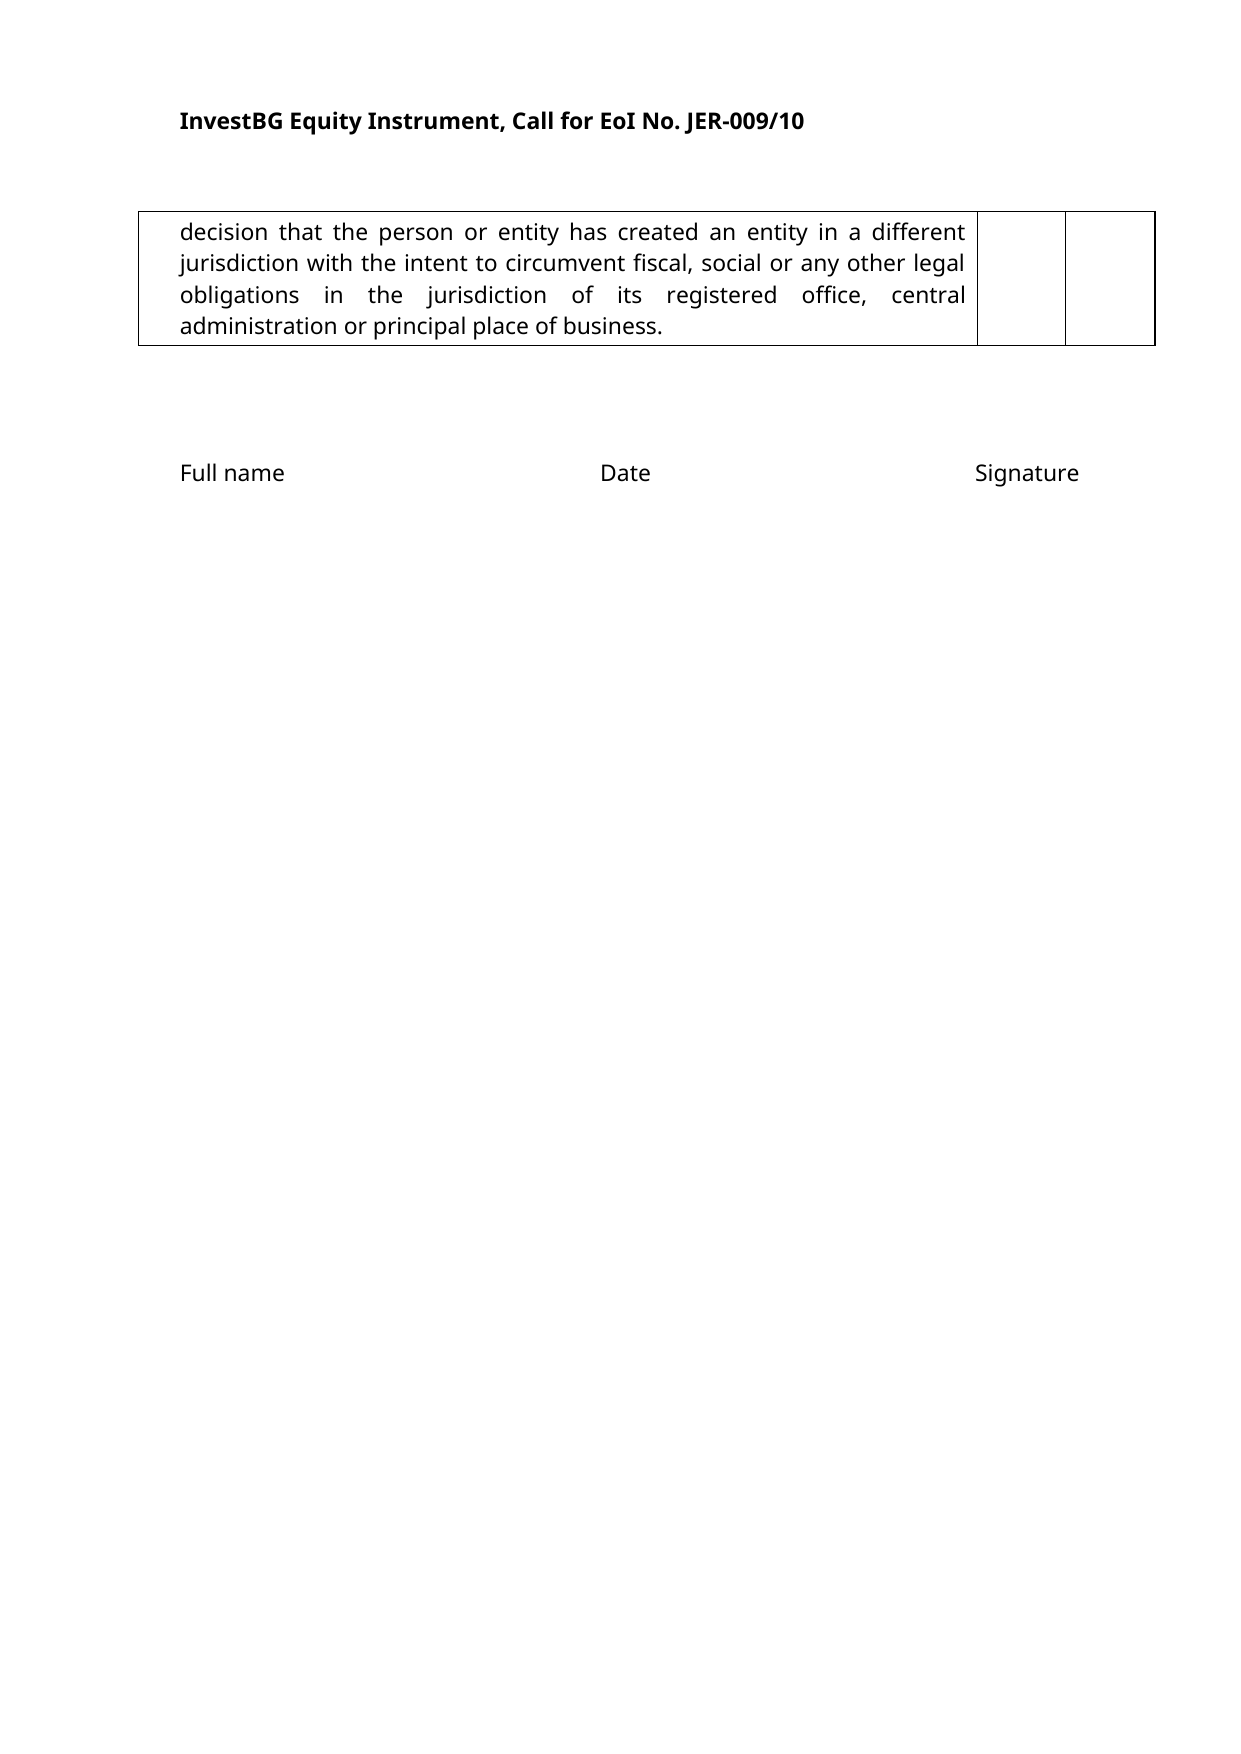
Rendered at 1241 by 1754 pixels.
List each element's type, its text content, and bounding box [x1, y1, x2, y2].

table_cell [978, 212, 1065, 345]
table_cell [139, 212, 977, 345]
table_cell [1066, 212, 1154, 345]
text Full name Date Signature [179, 457, 1106, 488]
